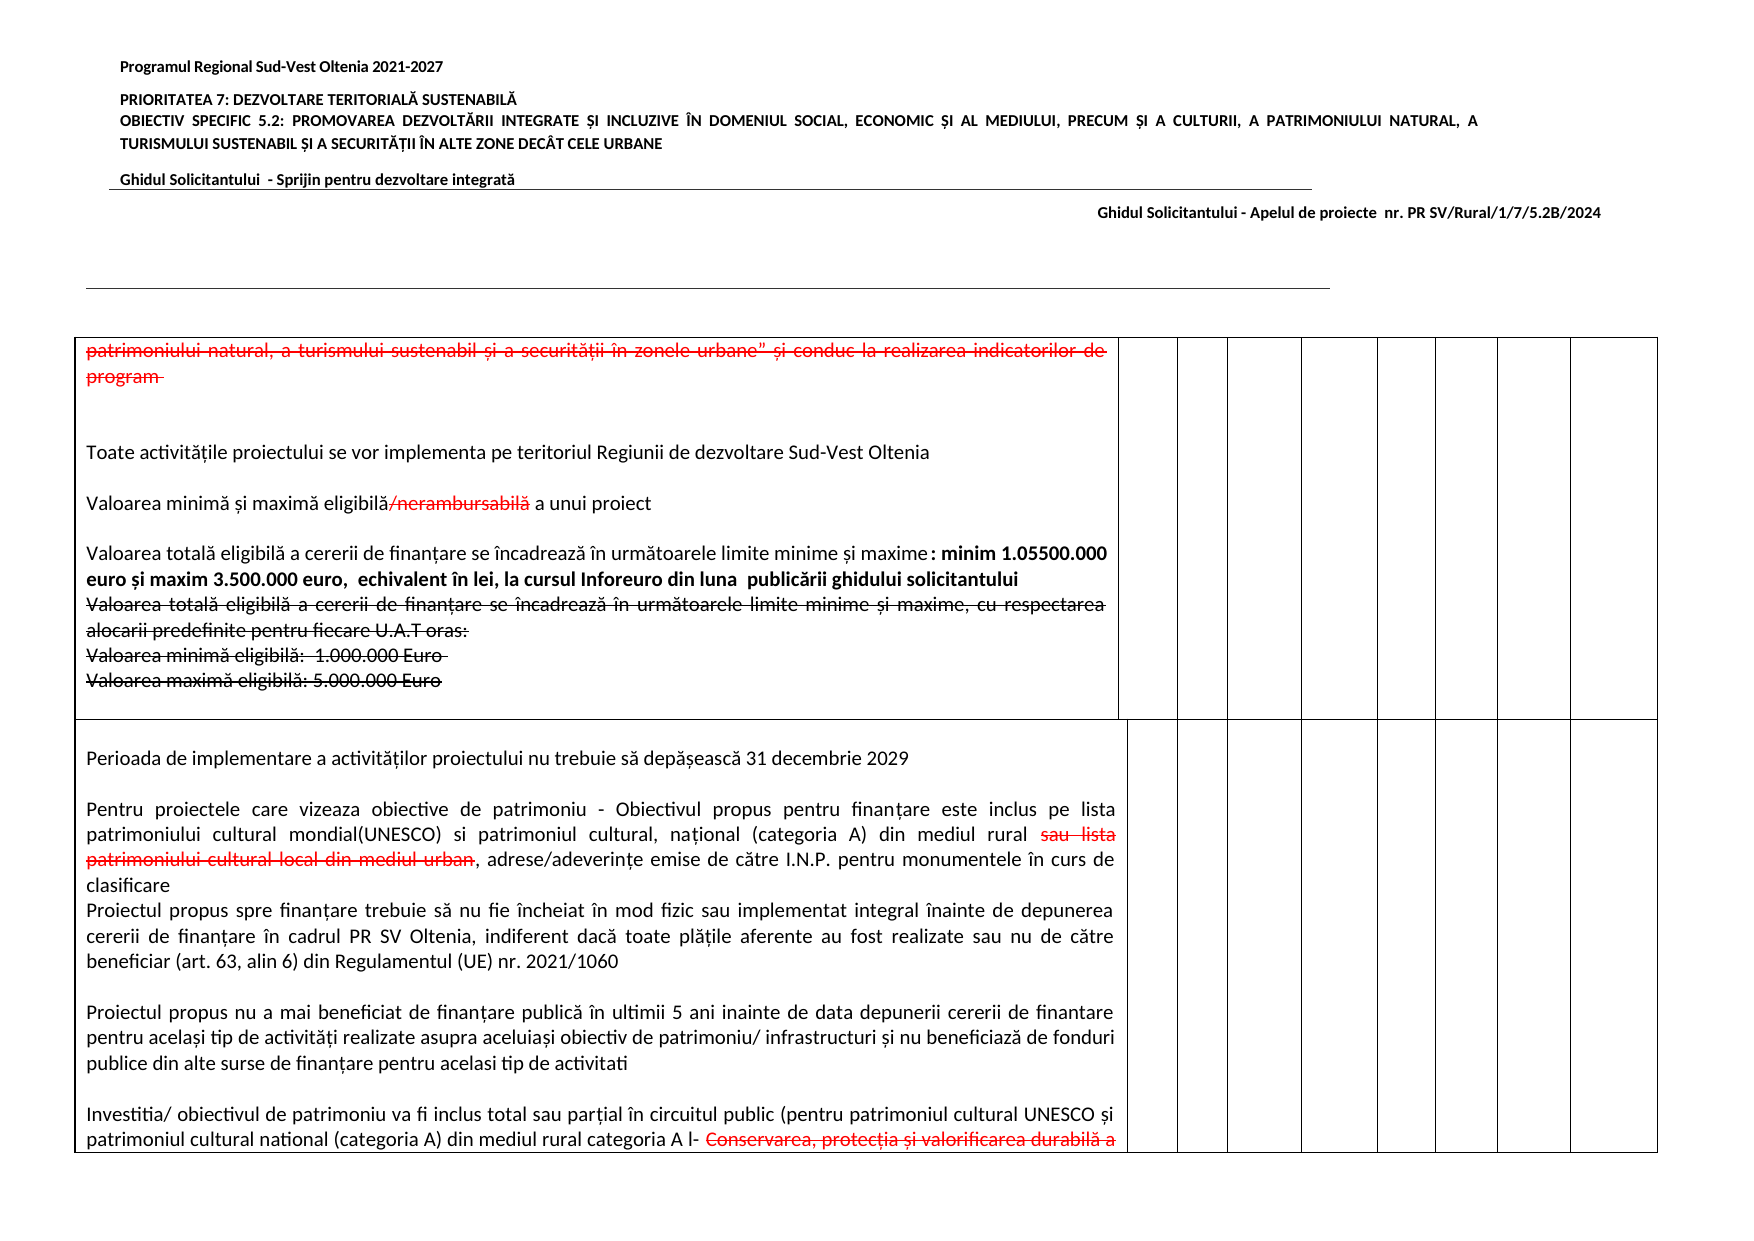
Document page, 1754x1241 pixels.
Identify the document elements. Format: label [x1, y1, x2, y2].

table_cell [1119, 338, 1177, 718]
table_cell [1228, 720, 1301, 1152]
table_cell [1178, 720, 1227, 1152]
table_cell [1571, 720, 1657, 1152]
table_cell [1302, 338, 1377, 718]
table_cell [1498, 338, 1570, 718]
table_cell [1378, 720, 1435, 1152]
table_cell [76, 720, 1127, 1152]
table_cell [1498, 720, 1570, 1152]
table_cell [1178, 338, 1227, 718]
table_cell [1128, 720, 1177, 1152]
table_cell [76, 338, 1118, 718]
table_cell [1436, 720, 1497, 1152]
table_cell [1436, 338, 1497, 718]
table_cell [1302, 720, 1377, 1152]
table_cell [1571, 338, 1657, 718]
table_cell [1378, 338, 1435, 718]
table_cell [1228, 338, 1301, 718]
